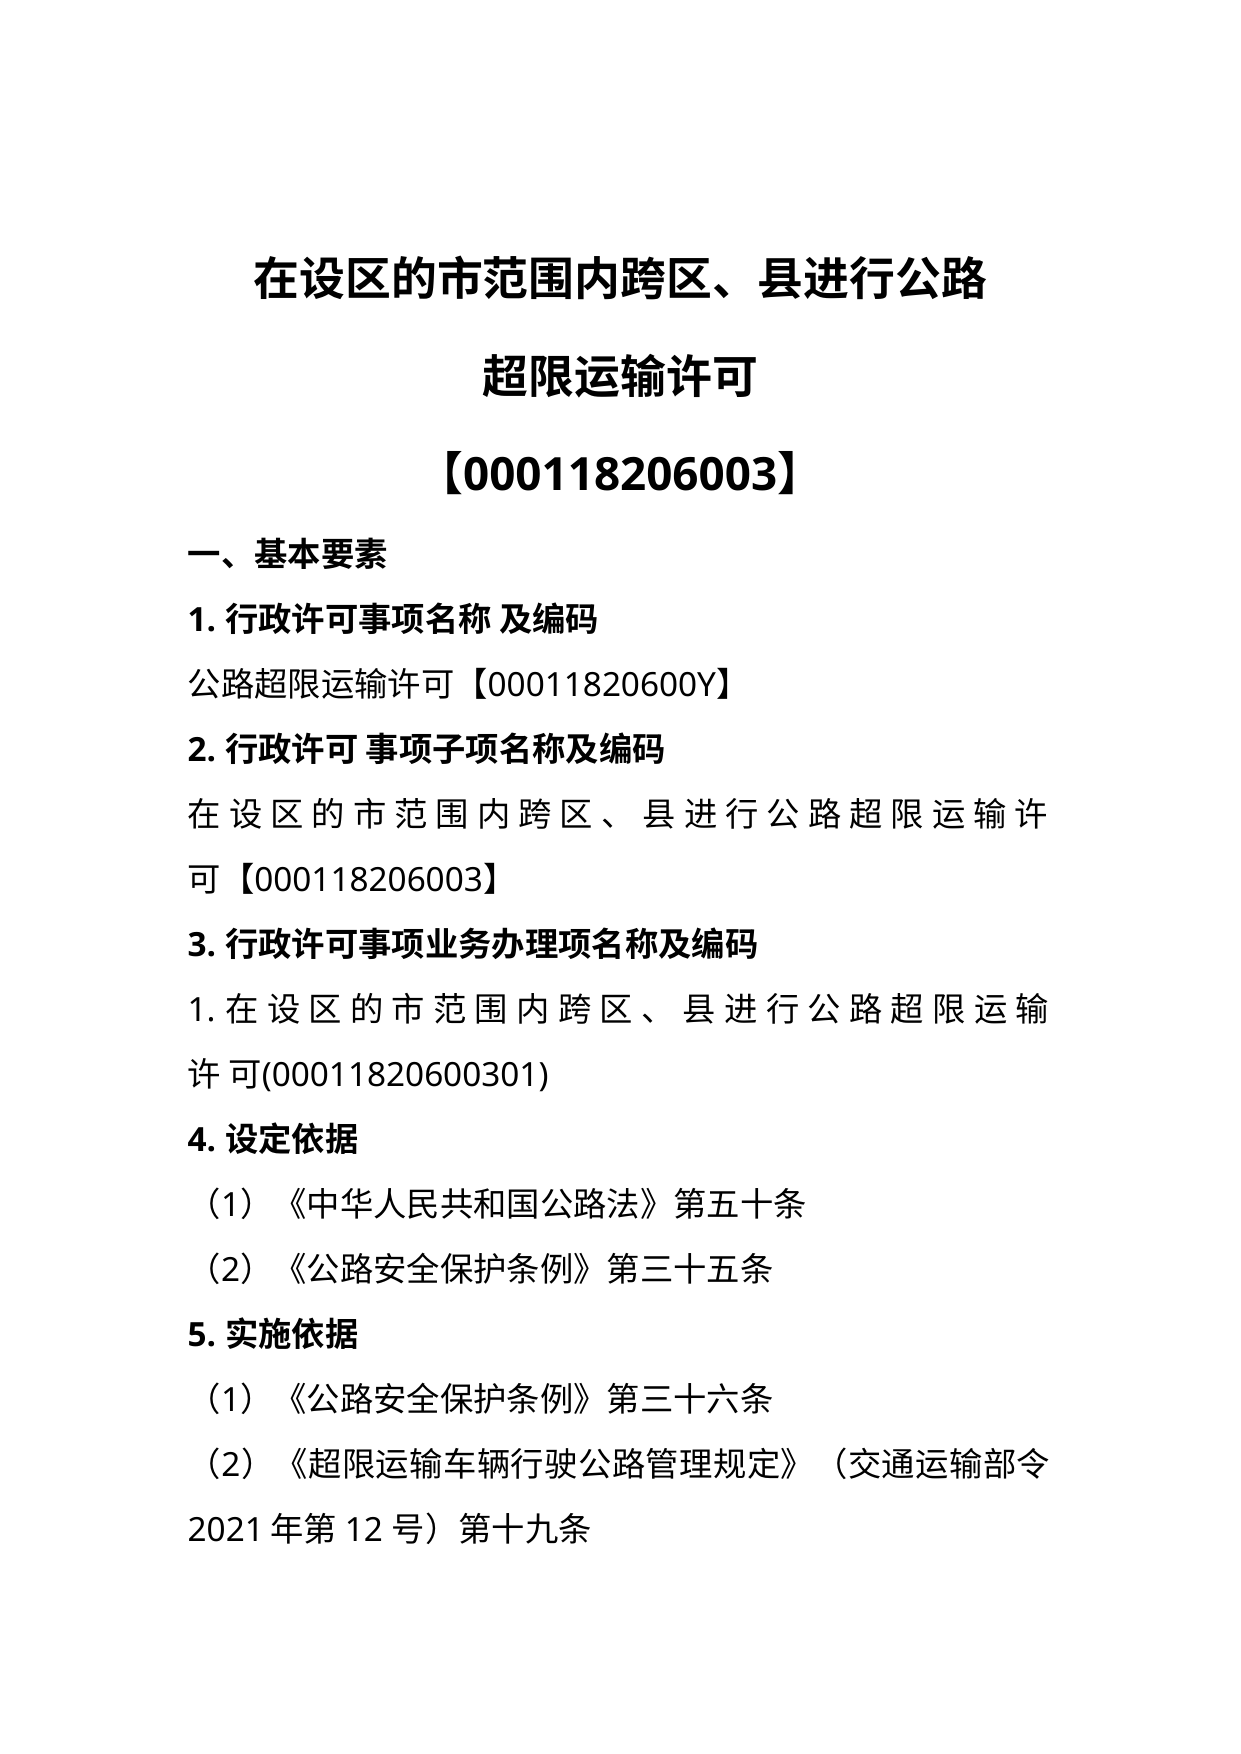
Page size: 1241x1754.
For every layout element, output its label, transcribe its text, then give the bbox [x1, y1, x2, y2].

text 1. 行政许可事项名称 及编码 [187, 584, 1053, 649]
text 2. 行政许可 事项子项名称及编码 [187, 714, 1053, 779]
text （1）《公路安全保护条例》第三十六条 [187, 1364, 1053, 1429]
text 【000118206003】 [187, 422, 1053, 519]
text 4. 设定依据 [187, 1104, 1053, 1169]
text （2）《公路安全保护条例》第三十五条 [187, 1234, 1053, 1299]
text 超限运输许可 [187, 324, 1053, 422]
text 公路超限运输许可【00011820600Y】 [187, 649, 1053, 714]
text （2）《超限运输车辆行驶公路管理规定》（交通运输部令 2021年第 12 号）第十九条 [187, 1429, 1053, 1559]
text 3. 行政许可事项业务办理项名称及编码 [187, 909, 1053, 974]
text 5. 实施依据 [187, 1299, 1053, 1364]
text 一、基本要素 [187, 519, 1053, 584]
text 在设区的市范围内跨区、县进行公路 [187, 227, 1053, 324]
text 在 设 区 的 市 范 围 内 跨 区 、 县 进 行 公 路 超 限 运 输 许 可【000118206003】 [187, 779, 1053, 909]
text （1）《中华人民共和国公路法》第五十条 [187, 1169, 1053, 1234]
text 1. 在 设 区 的 市 范 围 内 跨 区 、 县 进 行 公 路 超 限 运 输 许 可(00011820600301) [187, 974, 1053, 1104]
